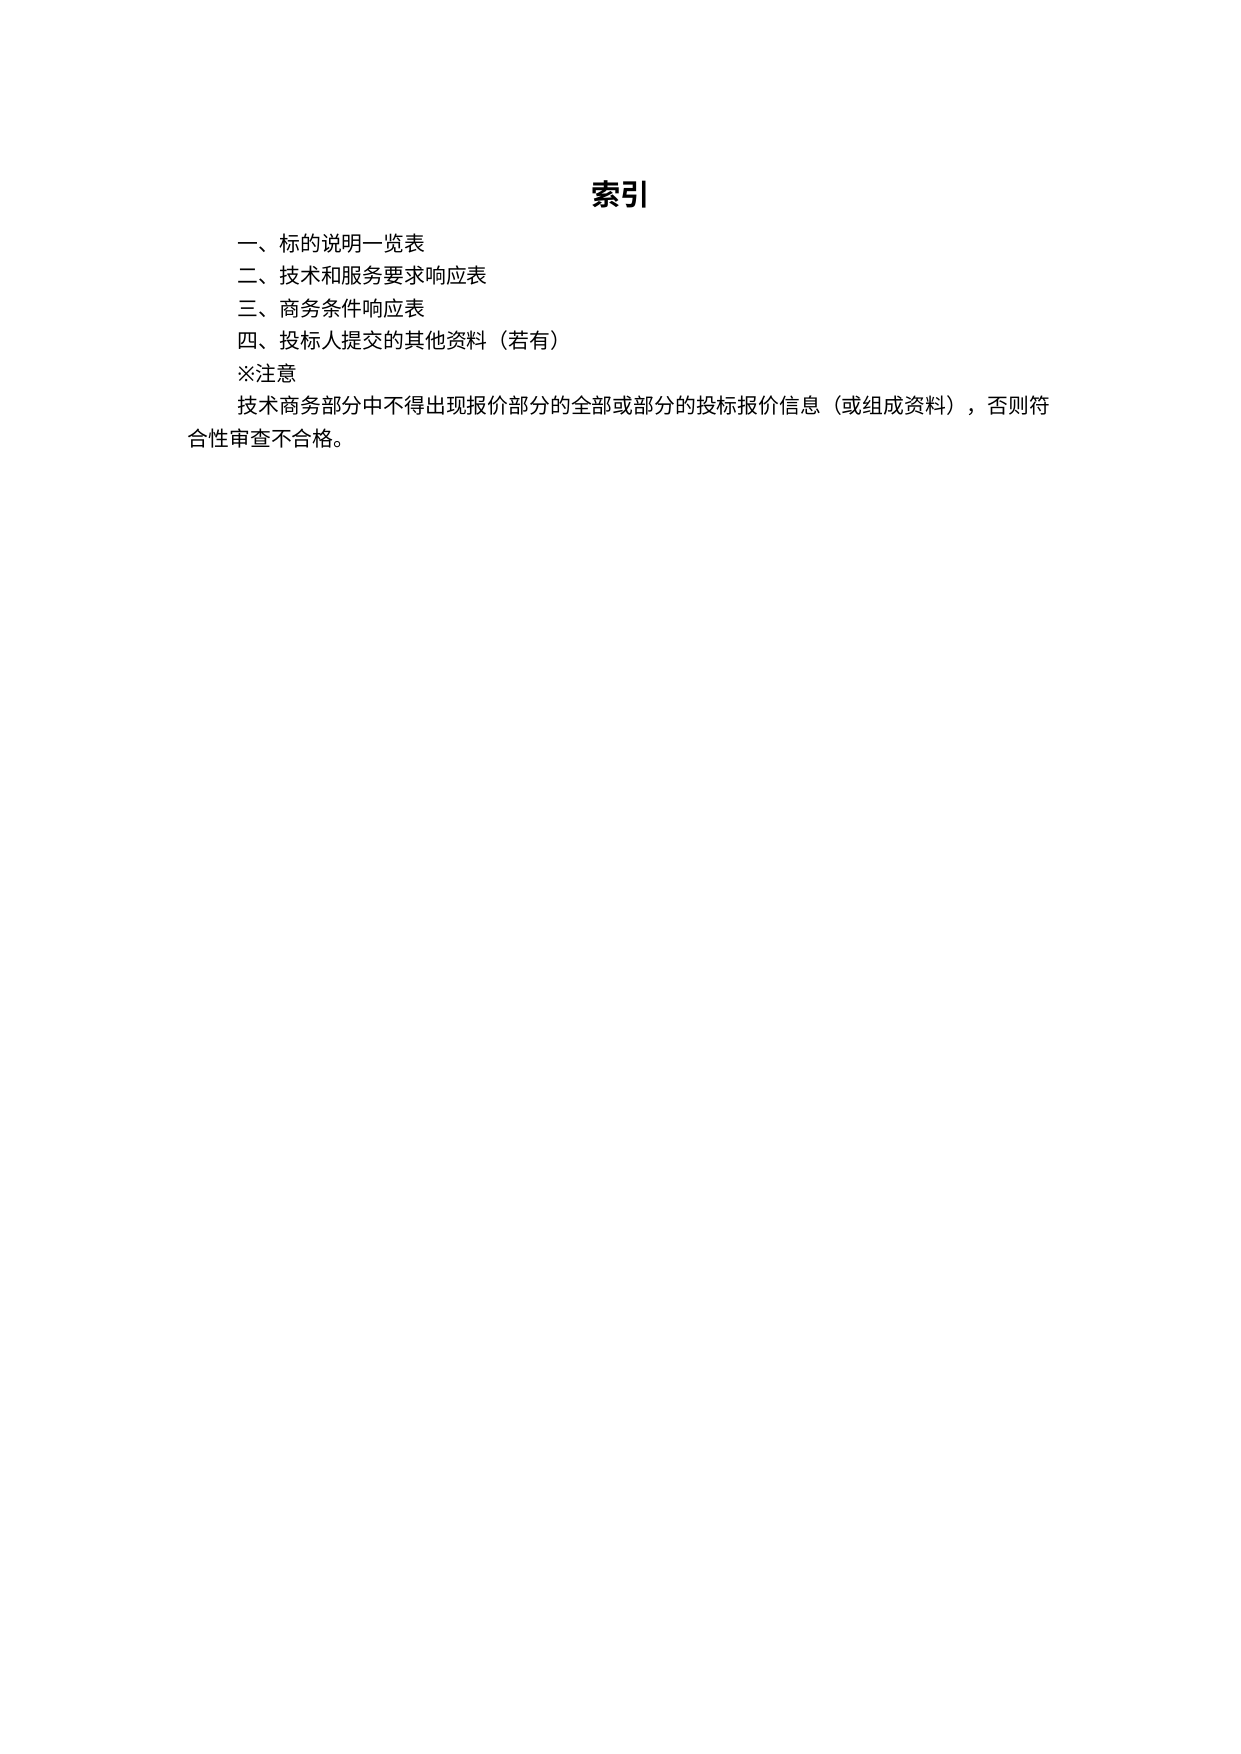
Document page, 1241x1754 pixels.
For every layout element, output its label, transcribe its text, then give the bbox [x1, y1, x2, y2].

text 技术商务部分中不得出现报价部分的全部或部分的投标报价信息（或组成资料），否则符合性审查不合格。 [187, 389, 1053, 454]
text 一、标的说明一览表 [187, 227, 1053, 259]
text 四、投标人提交的其他资料（若有） [187, 324, 1053, 357]
text 二、技术和服务要求响应表 [187, 259, 1053, 292]
text 三、商务条件响应表 [187, 292, 1053, 324]
text 索引 [187, 162, 1053, 227]
text ※注意 [187, 357, 1053, 389]
